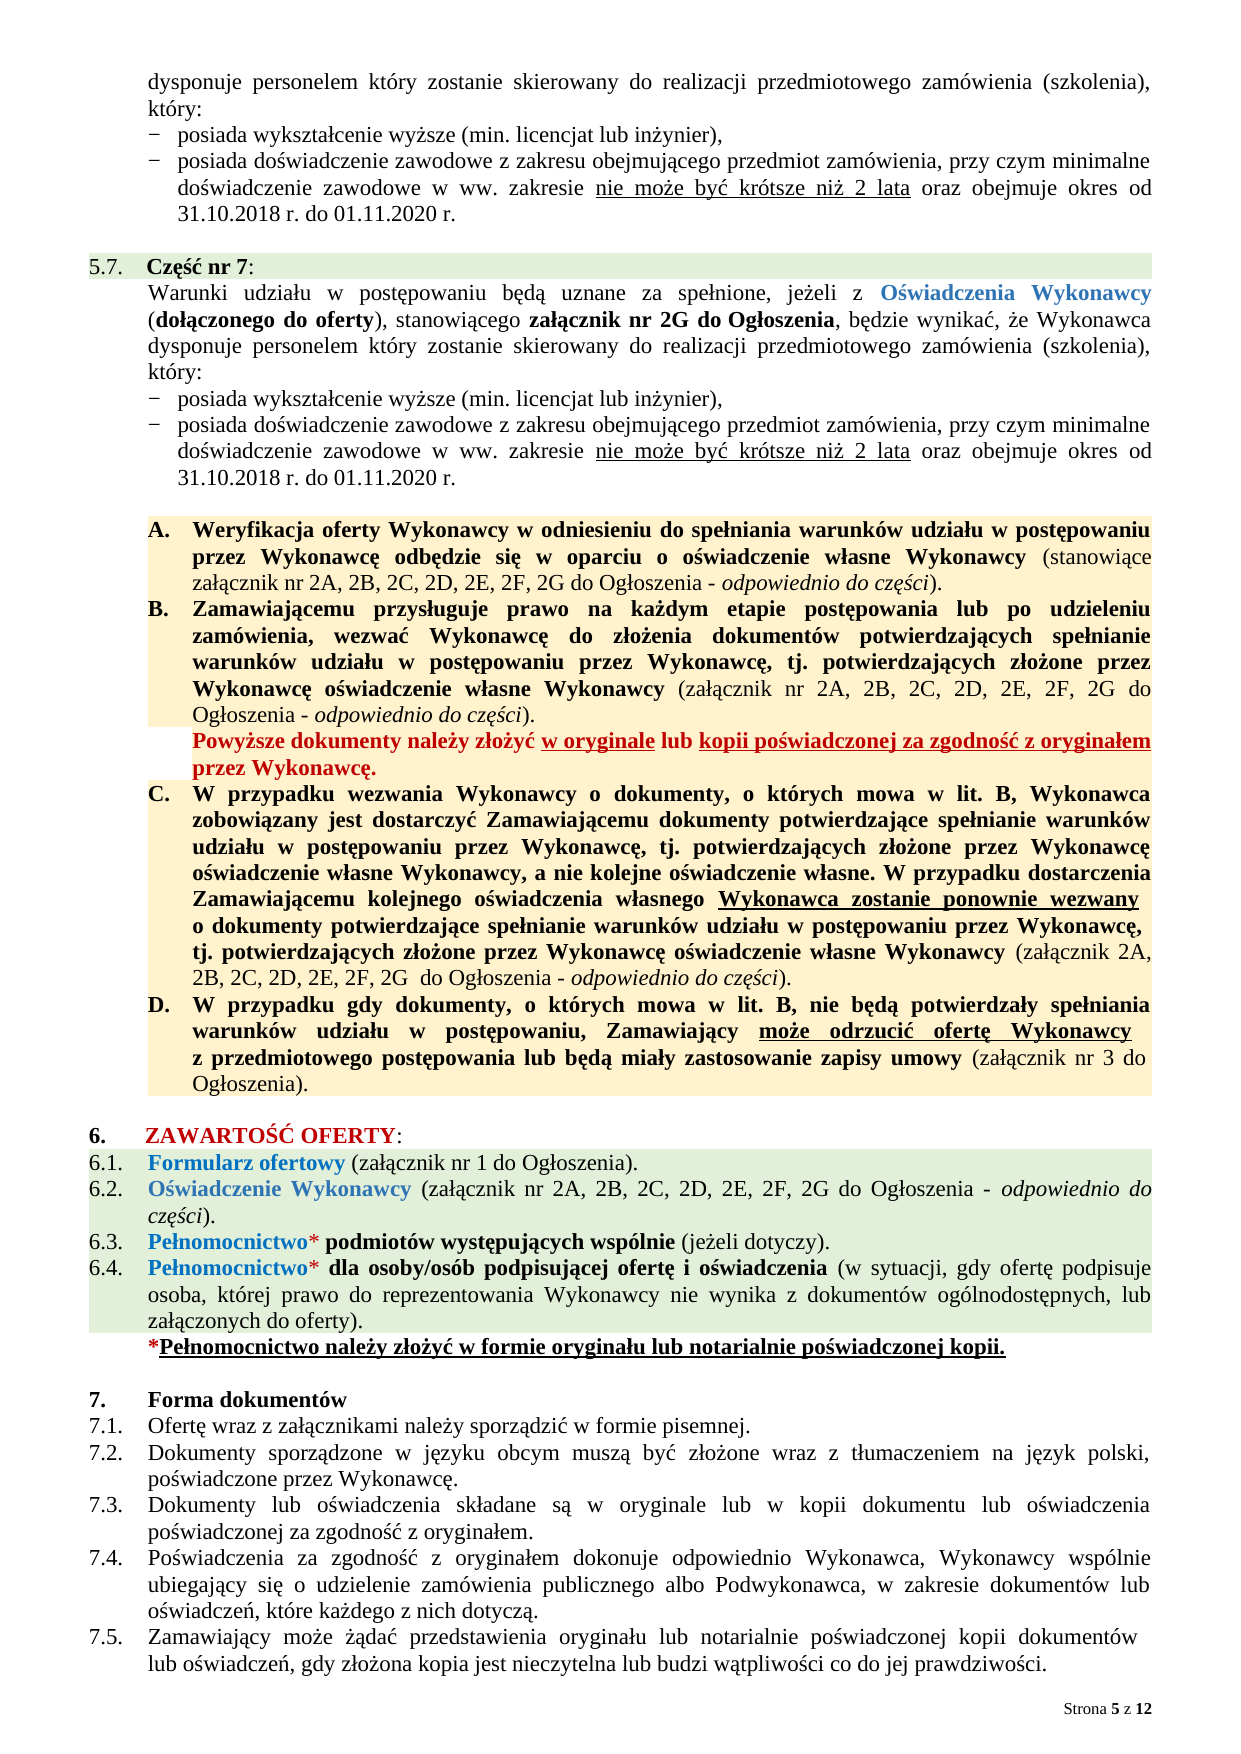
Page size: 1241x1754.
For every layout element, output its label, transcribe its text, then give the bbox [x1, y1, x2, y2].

list Oświadczenie Wykonawcy (załącznik nr 2A, 2B, 2C, 2D, 2E, 2F, 2G do Ogłoszenia - odpowiednio do części). [89, 1175, 1152, 1228]
list Pełnomocnictwo* dla osoby/osób podpisującej ofertę i oświadczenia (w sytuacji, gdy ofertę podpisuje osoba, której prawo do reprezentowania Wykonawcy nie wynika z dokumentów ogólnodostępnych, lub załączonych do oferty). [89, 1254, 1152, 1333]
list W przypadku wezwania Wykonawcy o dokumenty, o których mowa w lit. B, Wykonawca zobowiązany jest dostarczyć Zamawiającemu dokumenty potwierdzające spełnianie warunków udziału w postępowaniu przez Wykonawcę, tj. potwierdzających złożone przez Wykonawcę oświadczenie własne Wykonawcy, a nie kolejne oświadczenie własne. W przypadku dostarczenia Zamawiającemu kolejnego oświadczenia własnego Wykonawca zostanie ponownie wezwany o dokumenty potwierdzające spełnianie warunków udziału w postępowaniu przez Wykonawcę, tj. potwierdzających złożone przez Wykonawcę oświadczenie własne Wykonawcy (załącznik 2A, 2B, 2C, 2D, 2E, 2F, 2G do Ogłoszenia - odpowiednio do części). [148, 780, 1152, 991]
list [148, 147, 1152, 227]
list Warunki udziału w postępowaniu będą uznane za spełnione, jeżeli z Oświadczenia Wykonawcy (dołączonego do oferty), stanowiącego załącznik nr 2G do Ogłoszenia, będzie wynikać, że Wykonawca dysponuje personelem który zostanie skierowany do realizacji przedmiotowego zamówienia (szkolenia), który: [148, 279, 1152, 385]
list posiada wykształcenie wyższe (min. licencjat lub inżynier), [148, 121, 1152, 147]
text *Pełnomocnictwo należy złożyć w formie oryginału lub notarialnie poświadczonej kopii. [148, 1333, 1152, 1360]
list Weryfikacja oferty Wykonawcy w odniesieniu do spełniania warunków udziału w postępowaniu przez Wykonawcę odbędzie się w oparciu o oświadczenie własne Wykonawcy (stanowiące załącznik nr 2A, 2B, 2C, 2D, 2E, 2F, 2G do Ogłoszenia - odpowiednio do części). [148, 516, 1152, 596]
list Zamawiającemu przysługuje prawo na każdym etapie postępowania lub po udzieleniu zamówienia, wezwać Wykonawcę do złożenia dokumentów potwierdzających spełnianie warunków udziału w postępowaniu przez Wykonawcę, tj. potwierdzających złożone przez Wykonawcę oświadczenie własne Wykonawcy (załącznik nr 2A, 2B, 2C, 2D, 2E, 2F, 2G do Ogłoszenia - odpowiednio do części). [148, 596, 1152, 727]
list Forma dokumentów [89, 1386, 1152, 1412]
list Powyższe dokumenty należy złożyć w oryginale lub kopii poświadczonej za zgodność z oryginałem przez Wykonawcę. [192, 727, 1152, 780]
list Dokumenty sporządzone w języku obcym muszą być złożone wraz z tłumaczeniem na język polski, poświadczone przez Wykonawcę. [89, 1439, 1152, 1492]
list Dokumenty lub oświadczenia składane są w oryginale lub w kopii dokumentu lub oświadczenia poświadczonej za zgodność z oryginałem. [89, 1492, 1152, 1544]
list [148, 68, 1152, 121]
list Zamawiający może żądać przedstawienia oryginału lub notarialnie poświadczonej kopii dokumentów lub oświadczeń, gdy złożona kopia jest nieczytelna lub budzi wątpliwości co do jej prawdziwości. [89, 1623, 1152, 1676]
list Pełnomocnictwo* podmiotów występujących wspólnie (jeżeli dotyczy). [89, 1228, 1152, 1254]
list Ofertę wraz z załącznikami należy sporządzić w formie pisemnej. [89, 1412, 1152, 1439]
list ZAWARTOŚĆ OFERTY: [89, 1123, 1152, 1149]
list W przypadku gdy dokumenty, o których mowa w lit. B, nie będą potwierdzały spełniania warunków udziału w postępowaniu, Zamawiający może odrzucić ofertę Wykonawcy z przedmiotowego postępowania lub będą miały zastosowanie zapisy umowy (załącznik nr 3 do Ogłoszenia). [148, 991, 1152, 1096]
list 5.7. Część nr 7: [89, 253, 1152, 279]
list Poświadczenia za zgodność z oryginałem dokonuje odpowiednio Wykonawca, Wykonawcy wspólnie ubiegający się o udzielenie zamówienia publicznego albo Podwykonawca, w zakresie dokumentów lub oświadczeń, które każdego z nich dotyczą. [89, 1544, 1152, 1623]
list posiada wykształcenie wyższe (min. licencjat lub inżynier), [148, 385, 1152, 411]
list Formularz ofertowy (załącznik nr 1 do Ogłoszenia). [89, 1149, 1152, 1175]
